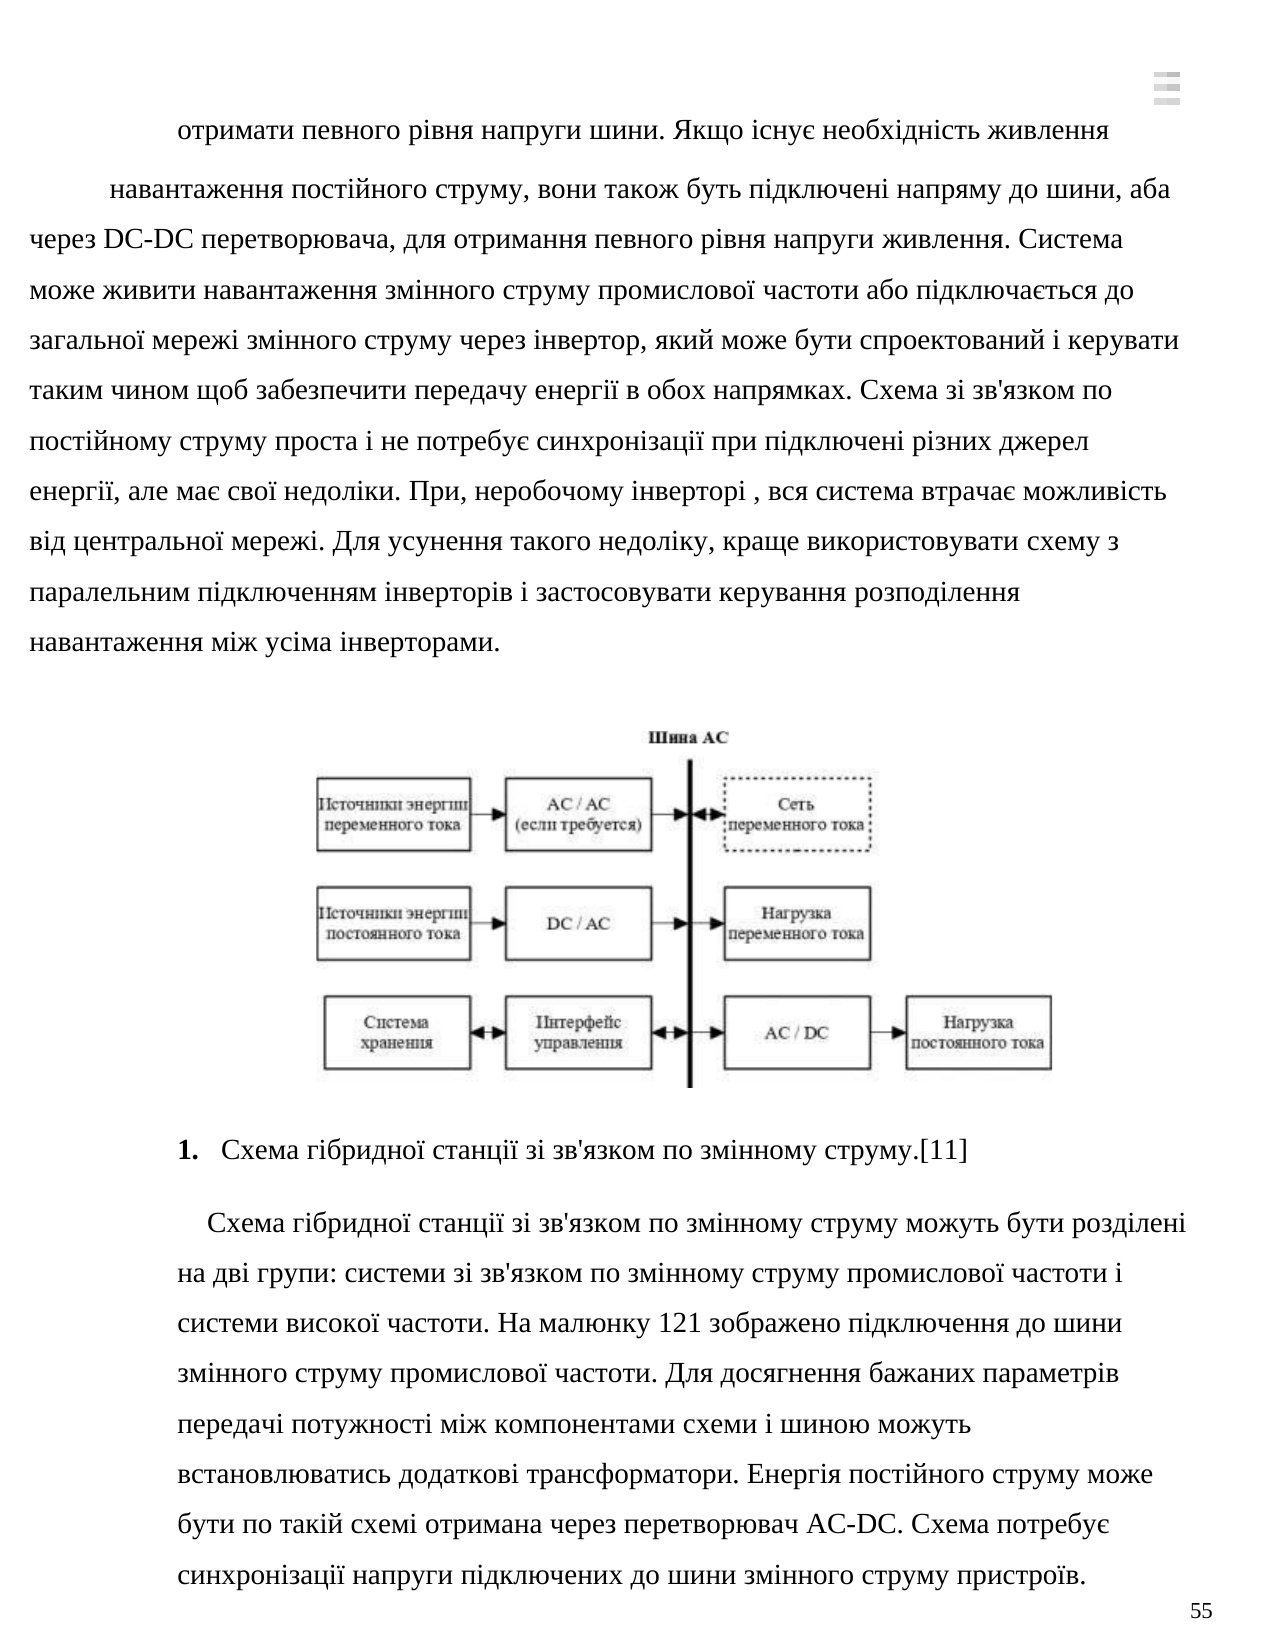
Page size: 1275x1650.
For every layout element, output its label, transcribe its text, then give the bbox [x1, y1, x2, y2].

picture [316, 731, 1053, 1088]
text Схема гібридної станції зі зв'язком по змінному струму можуть бути розділені на дві групи: системи зі зв'язком по змінному струму промислової частоти і системи високої частоти. На малюнку 121 зображено підключення до шини змінного струму промислової частоти. Для досягнення бажаних параметрів передачі потужності між компонентами схеми і шиною можуть встановлюватись додаткові трансформатори. Енергія постійного струму може бути по такій схемі отримана через перетворювач АС-DC. Схема потребує синхронізації напруги підключених до шини змінного струму пристроїв. [177, 1205, 1187, 1590]
picture [1142, 72, 1194, 105]
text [177, 112, 1187, 146]
list Схема гібридної станції зі зв'язком по змінному струму.[11] [177, 1132, 1212, 1166]
text навантаження постійного струму, вони також буть підключені напряму до шини, аба через DC-DC перетворювача, для отримання певного рівня напруги живлення. Система може живити навантаження змінного струму промислової частоти або підключається до загальної мережі змінного струму через інвертор, який може бути спроектований і керувати таким чином щоб забезпечити передачу енергії в обох напрямках. Схема зі зв'язком по постійному струму проста і не потребує синхронізації при підключені різних джерел енергії, але має свої недоліки. При, неробочому інверторі , вся система втрачає можливість від центральної мережі. Для усунення такого недоліку, краще використовувати схему з паралельним підключенням інверторів і застосовувати керування розподілення навантаження між усіма інверторами. [29, 171, 1181, 657]
